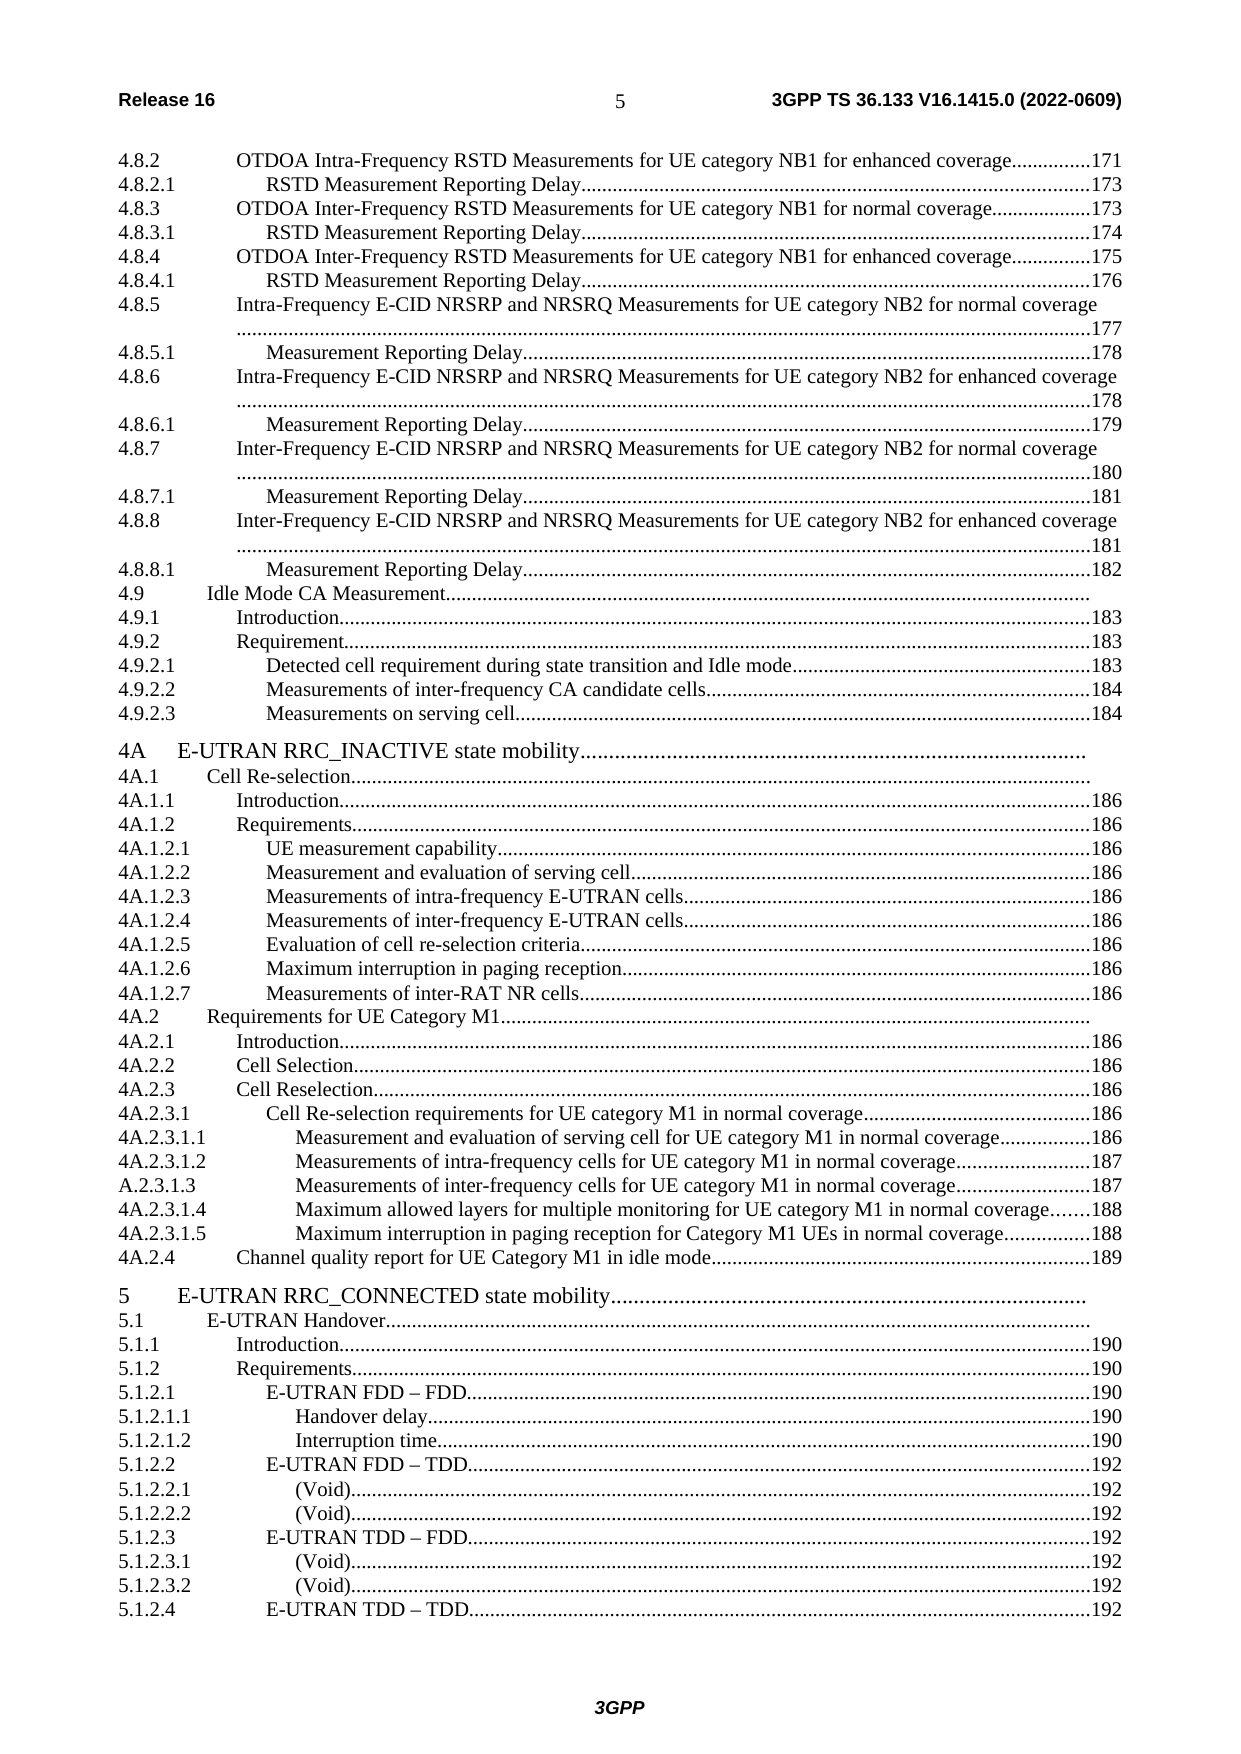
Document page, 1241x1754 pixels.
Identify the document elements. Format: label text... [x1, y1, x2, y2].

text 4A.1.2 Requirements 186 [118, 812, 1122, 836]
text 4A.1.2.3 Measurements of intra-frequency E-UTRAN cells 186 [118, 884, 1122, 908]
text 4A.1.2.1 UE measurement capability 186 [118, 836, 1122, 860]
text 4A E-UTRAN RRC_INACTIVE state mobility 185 [118, 737, 1078, 764]
text 4.8.6 Intra-Frequency E-CID NRSRP and NRSRQ Measurements for UE category NB2 for enhanced coverage 178 [118, 364, 1122, 412]
text 4.8.4 OTDOA Inter-Frequency RSTD Measurements for UE category NB1 for enhanced coverage 175 [118, 244, 1122, 268]
text 4A.2.3 Cell Reselection 186 [118, 1077, 1122, 1101]
text 4A.1.2.5 Evaluation of cell re-selection criteria 186 [118, 932, 1122, 956]
text 4A.1.2.7 Measurements of inter-RAT NR cells 186 [118, 980, 1122, 1004]
text 4A.1 Cell Re-selection 185 [118, 764, 1078, 788]
text 4A.2.1 Introduction 186 [118, 1028, 1122, 1053]
text 5.1.2.2.2 (Void) 192 [118, 1501, 1122, 1524]
text 4.9 Idle Mode CA Measurement 183 [118, 581, 1078, 605]
text 5.1.2 Requirements 190 [118, 1356, 1122, 1380]
text 5.1.2.2.1 (Void) 192 [118, 1476, 1122, 1501]
text 5.1 E-UTRAN Handover 190 [118, 1308, 1078, 1332]
text 4A.2.3.1.5 Maximum interruption in paging reception for Category M1 UEs in normal coverage 188 [118, 1221, 1122, 1245]
text 4A.2.2 Cell Selection 186 [118, 1053, 1122, 1077]
text 5.1.2.2 E-UTRAN FDD – TDD 192 [118, 1452, 1122, 1476]
text 4.8.3.1 RSTD Measurement Reporting Delay 174 [118, 220, 1122, 244]
text 5.1.2.3.1 (Void) 192 [118, 1549, 1122, 1573]
text 4A.2.3.1.4 Maximum allowed layers for multiple monitoring for UE category M1 in normal coverage 188 [118, 1197, 1122, 1221]
text 5.1.2.4 E-UTRAN TDD – TDD 192 [118, 1597, 1122, 1621]
text 4A.1.1 Introduction 186 [118, 788, 1122, 812]
text 5.1.2.1 E-UTRAN FDD – FDD 190 [118, 1380, 1122, 1404]
text 4.8.6.1 Measurement Reporting Delay 179 [118, 412, 1122, 436]
text 4A.2.3.1 Cell Re-selection requirements for UE category M1 in normal coverage 186 [118, 1101, 1122, 1125]
text 5.1.1 Introduction 190 [118, 1332, 1122, 1356]
text 4.9.2 Requirement 183 [118, 629, 1122, 653]
text 4.8.7 Inter-Frequency E-CID NRSRP and NRSRQ Measurements for UE category NB2 for normal coverage 180 [118, 436, 1122, 484]
text 4A.2.4 Channel quality report for UE Category M1 in idle mode 189 [118, 1245, 1122, 1269]
text A.2.3.1.3 Measurements of inter-frequency cells for UE category M1 in normal coverage 187 [118, 1173, 1122, 1197]
text 5 E-UTRAN RRC_CONNECTED state mobility 189 [118, 1282, 1078, 1308]
text 4.8.2 OTDOA Intra-Frequency RSTD Measurements for UE category NB1 for enhanced coverage 171 [118, 147, 1122, 172]
text 5.1.2.1.1 Handover delay 190 [118, 1404, 1122, 1428]
text 4A.2 Requirements for UE Category M1 186 [118, 1004, 1078, 1028]
text 4A.1.2.2 Measurement and evaluation of serving cell 186 [118, 860, 1122, 884]
text 4.9.1 Introduction 183 [118, 605, 1122, 629]
text 4.8.8 Inter-Frequency E-CID NRSRP and NRSRQ Measurements for UE category NB2 for enhanced coverage 181 [118, 508, 1122, 557]
text 4.8.5 Intra-Frequency E-CID NRSRP and NRSRQ Measurements for UE category NB2 for normal coverage 177 [118, 292, 1122, 340]
text 5.1.2.3.2 (Void) 192 [118, 1573, 1122, 1597]
text 4.8.4.1 RSTD Measurement Reporting Delay 176 [118, 268, 1122, 292]
text 4.9.2.2 Measurements of inter-frequency CA candidate cells 184 [118, 677, 1122, 701]
text 4A.1.2.6 Maximum interruption in paging reception 186 [118, 956, 1122, 980]
text 4.9.2.3 Measurements on serving cell 184 [118, 701, 1122, 725]
text 4.9.2.1 Detected cell requirement during state transition and Idle mode 183 [118, 653, 1122, 677]
text 5.1.2.1.2 Interruption time 190 [118, 1428, 1122, 1452]
text 4.8.7.1 Measurement Reporting Delay 181 [118, 484, 1122, 508]
text 4.8.8.1 Measurement Reporting Delay 182 [118, 557, 1122, 581]
text 4A.2.3.1.1 Measurement and evaluation of serving cell for UE category M1 in normal coverage 186 [118, 1125, 1122, 1149]
text 4A.2.3.1.2 Measurements of intra-frequency cells for UE category M1 in normal coverage 187 [118, 1149, 1122, 1173]
text 4.8.5.1 Measurement Reporting Delay 178 [118, 340, 1122, 364]
text 4.8.2.1 RSTD Measurement Reporting Delay 173 [118, 172, 1122, 196]
text 4A.1.2.4 Measurements of inter-frequency E-UTRAN cells 186 [118, 908, 1122, 932]
text 5.1.2.3 E-UTRAN TDD – FDD 192 [118, 1524, 1122, 1549]
text 4.8.3 OTDOA Inter-Frequency RSTD Measurements for UE category NB1 for normal coverage 173 [118, 196, 1122, 220]
